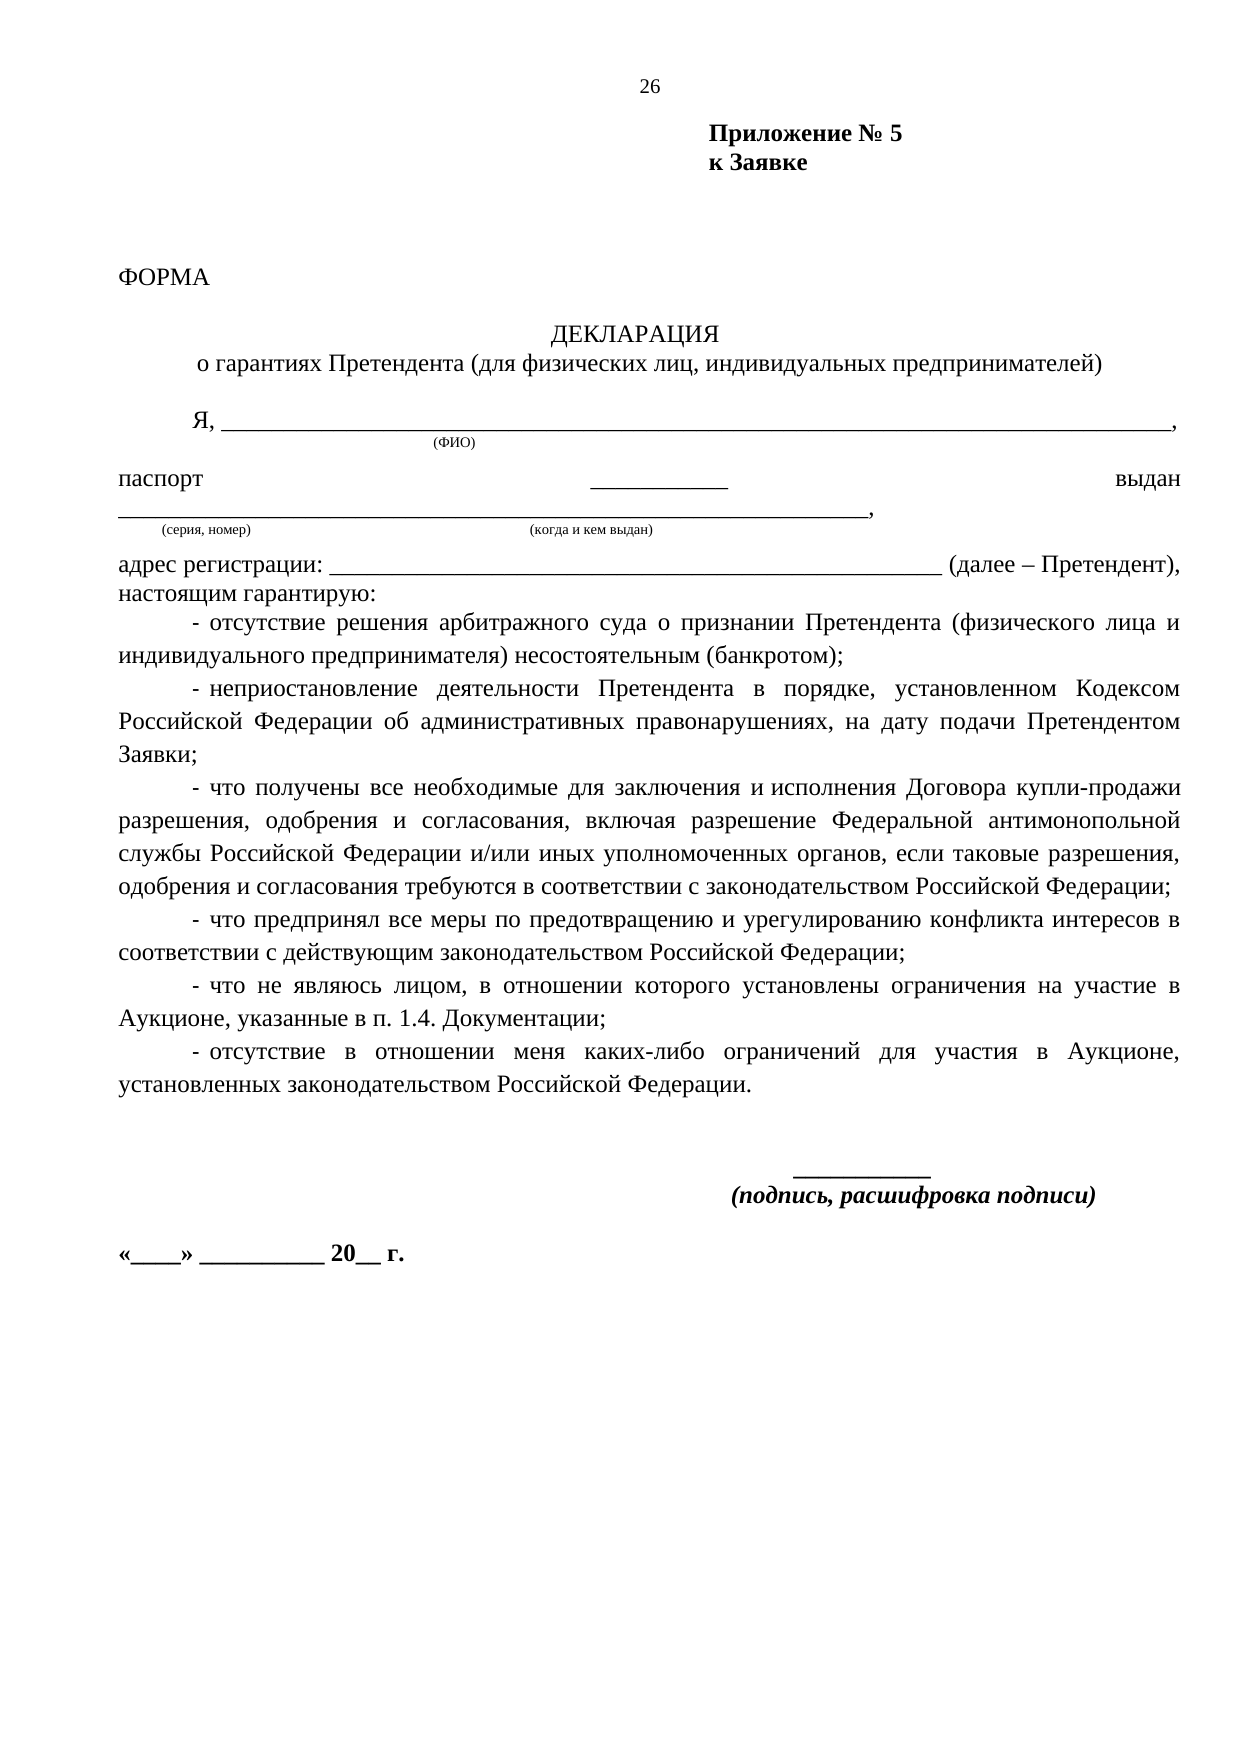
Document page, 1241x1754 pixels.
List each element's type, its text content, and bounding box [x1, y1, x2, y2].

list что не являюсь лицом, в отношении которого установлены ограничения на участие в Аукционе, указанные в п. 1.4. Документации; [118, 970, 1181, 1032]
list что получены все необходимые для заключения и исполнения Договора купли-продажи разрешения, одобрения и согласования, включая разрешение Федеральной антимонопольной службы Российской Федерации и/или иных уполномоченных органов, если таковые разрешения, одобрения и согласования требуются в соответствии с законодательством Российской Федерации; [118, 772, 1181, 900]
text о гарантиях Претендента (для физических лиц, индивидуальных предпринимателей) [118, 348, 1181, 377]
text Я, ____________________________________________________________________________, [118, 406, 1181, 434]
text Приложение № 5 [709, 118, 1181, 147]
text «____» __________ 20__ г. [118, 1238, 1181, 1267]
text адрес регистрации: _________________________________________________ (далее – Претендент), настоящим гарантирую: [118, 549, 1181, 607]
text (ФИО) [118, 434, 1181, 463]
text ФОРМА [118, 262, 1181, 291]
text ДЕКЛАРАЦИЯ [88, 319, 1181, 348]
text паспорт ___________ выдан ____________________________________________________________, [118, 463, 1181, 521]
text (серия, номер) (когда и кем выдан) [118, 521, 1181, 549]
list отсутствие в отношении меня каких-либо ограничений для участия в Аукционе, установленных законодательством Российской Федерации. [118, 1036, 1181, 1098]
list неприостановление деятельности Претендента в порядке, установленном Кодексом Российской Федерации об административных правонарушениях, на дату подачи Претендентом Заявки; [118, 673, 1181, 768]
list отсутствие решения арбитражного суда о признании Претендента (физического лица и индивидуального предпринимателя) несостоятельным (банкротом); [118, 607, 1181, 669]
list что предпринял все меры по предотвращению и урегулированию конфликта интересов в соответствии с действующим законодательством Российской Федерации; [118, 904, 1181, 966]
text к Заявке [709, 147, 1181, 176]
text ___________ (подпись, расшифровка подписи) [118, 1152, 1181, 1209]
